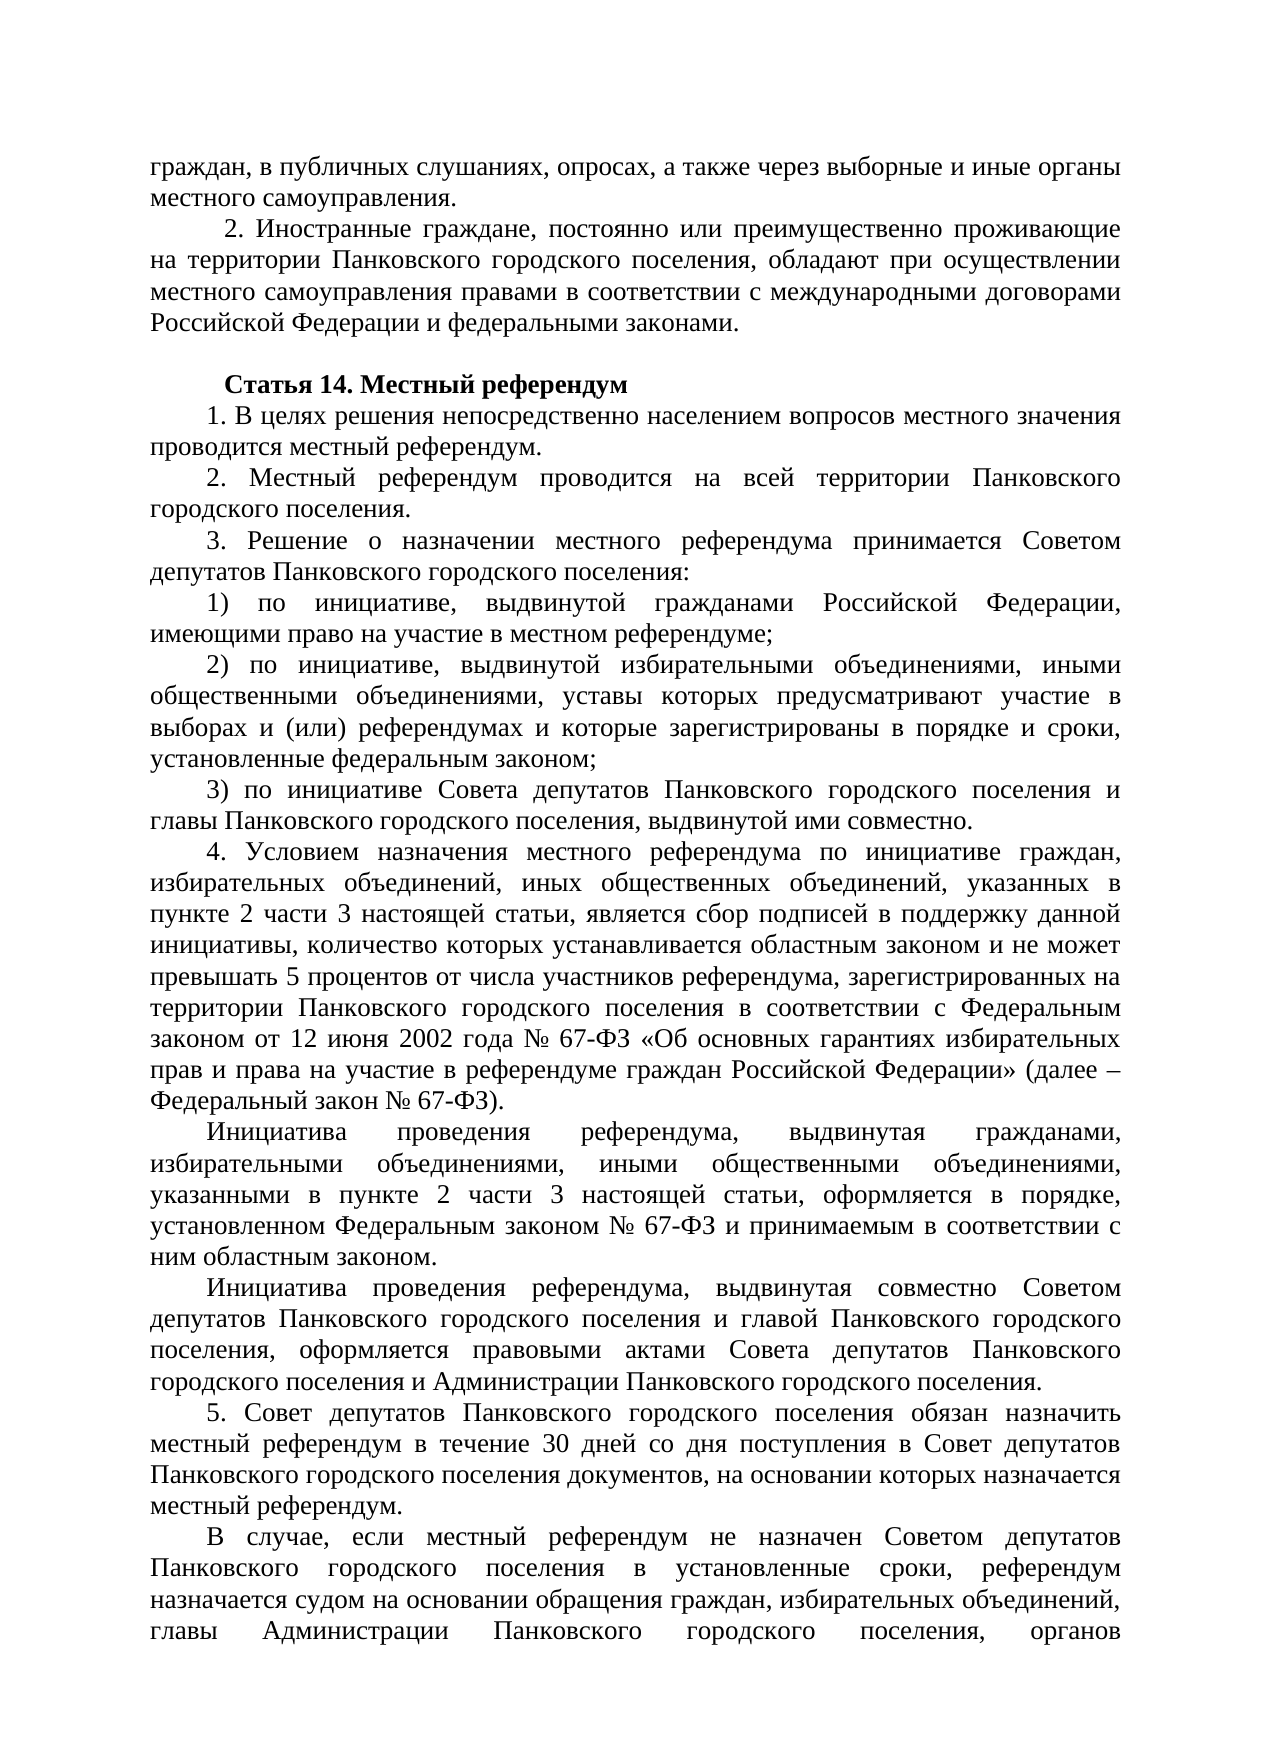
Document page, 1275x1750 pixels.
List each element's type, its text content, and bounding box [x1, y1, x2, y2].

text 5. Совет депутатов Панковского городского поселения обязан назначить местный референдум в течение 30 дней со дня поступления в Совет депутатов Панковского городского поселения документов, на основании которых назначается местный референдум. [150, 1396, 1122, 1520]
text Статья 14. Местный референдум [150, 368, 1122, 399]
text 2. Иностранные граждане, постоянно или преимущественно проживающие на территории Панковского городского поселения, обладают при осуществлении местного самоуправления правами в соответствии с международными договорами Российской Федерации и федеральными законами. [150, 212, 1122, 337]
text 2. Местный референдум проводится на всей территории Панковского городского поселения. [150, 461, 1122, 524]
text 3) по инициативе Совета депутатов Панковского городского поселения и главы Панковского городского поселения, выдвинутой ими совместно. [150, 773, 1122, 835]
text 1. В целях решения непосредственно населением вопросов местного значения проводится местный референдум. [150, 399, 1122, 461]
text 4. Условием назначения местного референдума по инициативе граждан, избирательных объединений, иных общественных объединений, указанных в пункте 2 части 3 настоящей статьи, является сбор подписей в поддержку данной инициативы, количество которых устанавливается областным законом и не может превышать 5 процентов от числа участников референдума, зарегистрированных на территории Панковского городского поселения в соответствии с Федеральным законом от 12 июня 2002 года № 67-ФЗ «Об основных гарантиях избирательных прав и права на участие в референдуме граждан Российской Федерации» (далее – Федеральный закон № 67-ФЗ). [150, 835, 1122, 1116]
text Инициатива проведения референдума, выдвинутая гражданами, избирательными объединениями, иными общественными объединениями, указанными в пункте 2 части 3 настоящей статьи, оформляется в порядке, установленном Федеральным законом № 67-ФЗ и принимаемым в соответствии с ним областным законом. [150, 1116, 1122, 1271]
text 2) по инициативе, выдвинутой избирательными объединениями, иными общественными объединениями, уставы которых предусматривают участие в выборах и (или) референдумах и которые зарегистрированы в порядке и сроки, установленные федеральным законом; [150, 648, 1122, 773]
text 3. Решение о назначении местного референдума принимается Советом депутатов Панковского городского поселения: [150, 524, 1122, 586]
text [150, 150, 1122, 212]
text 1) по инициативе, выдвинутой гражданами Российской Федерации, имеющими право на участие в местном референдуме; [150, 586, 1122, 648]
text Инициатива проведения референдума, выдвинутая совместно Советом депутатов Панковского городского поселения и главой Панковского городского поселения, оформляется правовыми актами Совета депутатов Панковского городского поселения и Администрации Панковского городского поселения. [150, 1271, 1122, 1396]
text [150, 1520, 1122, 1645]
